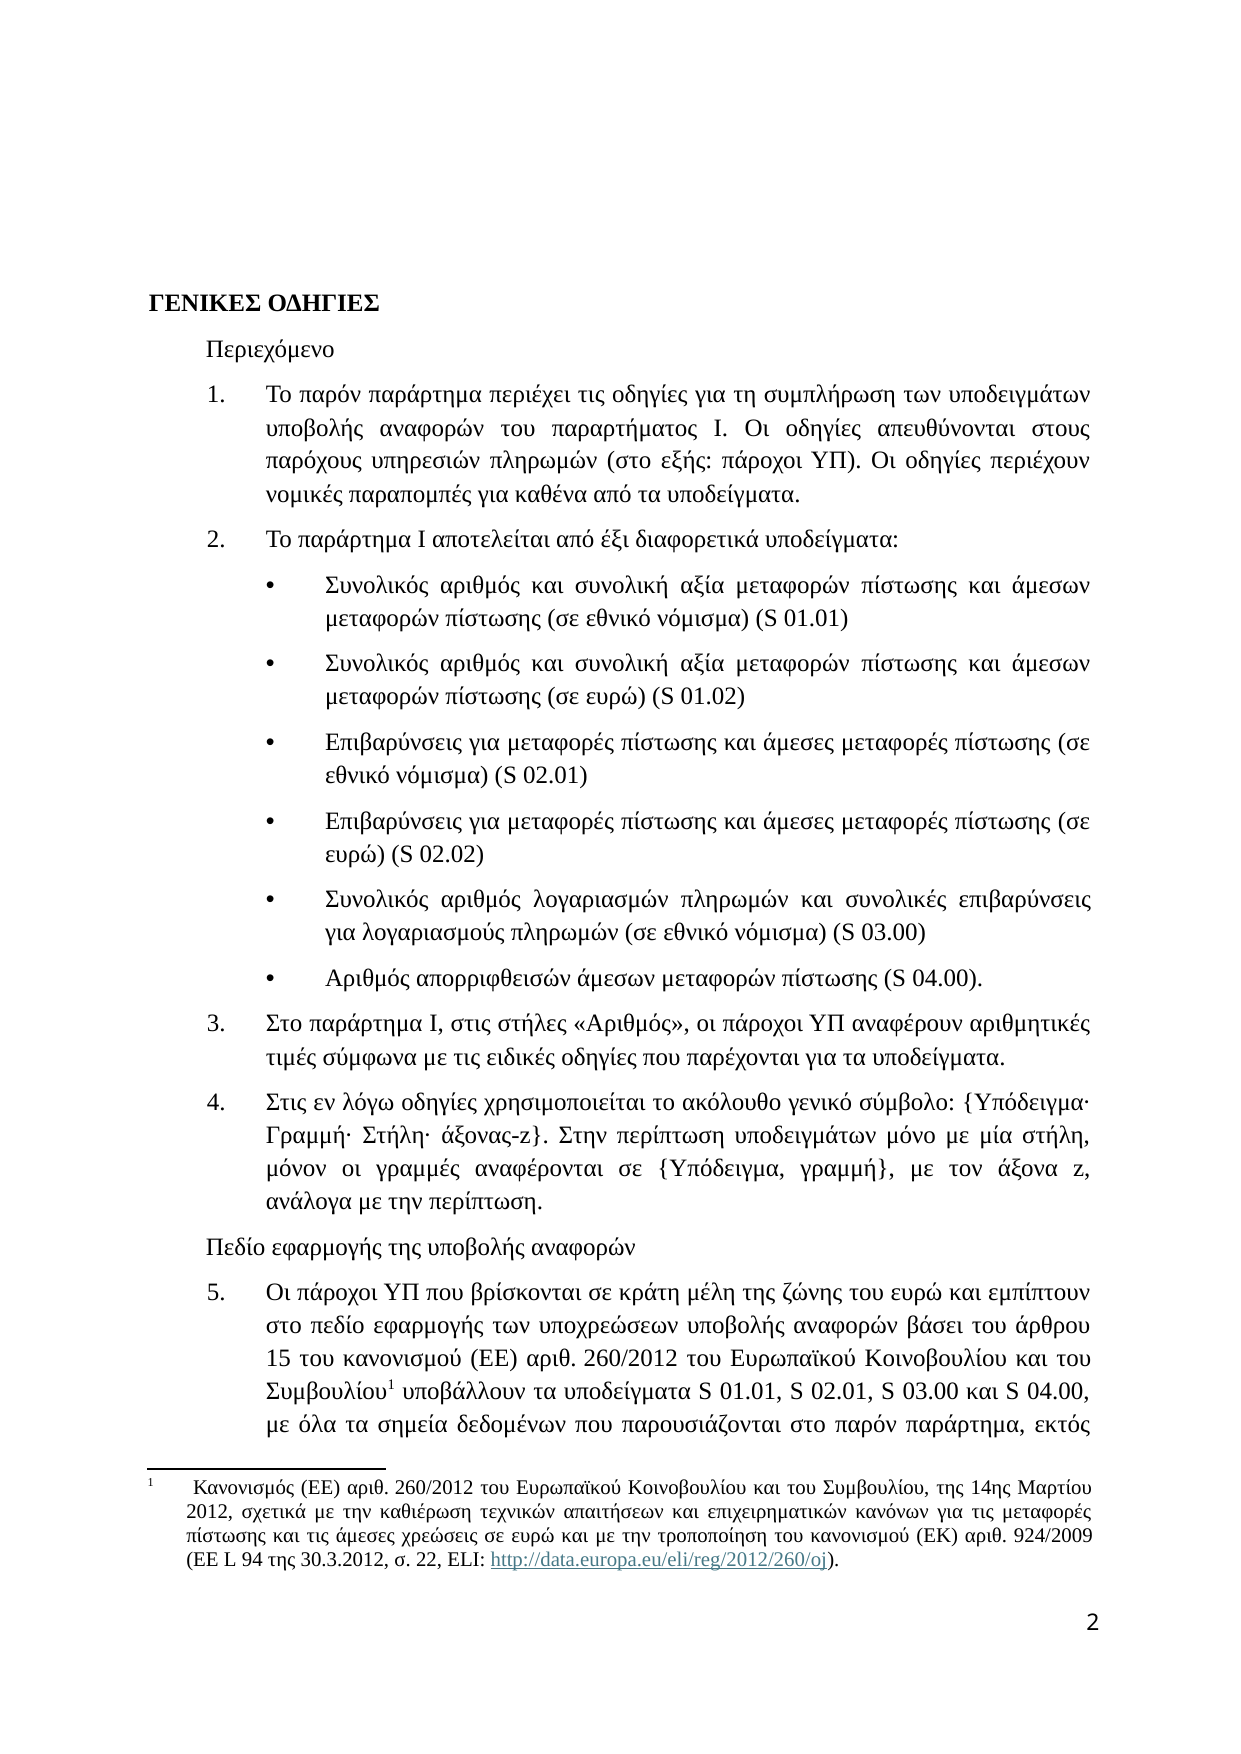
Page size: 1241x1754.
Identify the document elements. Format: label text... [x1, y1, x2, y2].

list Συνολικός αριθμός λογαριασμών πληρωμών και συνολικές επιβαρύνσεις για λογαριασμούς πληρωμών (σε εθνικό νόμισμα) (S 03.00) [266, 884, 1091, 946]
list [207, 1277, 1091, 1438]
list Στο παράρτημα I, στις στήλες «Αριθμός», οι πάροχοι ΥΠ αναφέρουν αριθμητικές τιμές σύμφωνα με τις ειδικές οδηγίες που παρέχονται για τα υποδείγματα. [207, 1008, 1091, 1070]
text Περιεχόμενο [206, 334, 1092, 363]
list Το παράρτημα I αποτελείται από έξι διαφορετικά υποδείγματα: [207, 524, 1091, 553]
list Συνολικός αριθμός και συνολική αξία μεταφορών πίστωσης και άμεσων μεταφορών πίστωσης (σε εθνικό νόμισμα) (S 01.01) [266, 570, 1091, 632]
subtitle ΓΕΝΙΚΕΣ ΟΔΗΓΙΕΣ [148, 288, 1092, 317]
list Συνολικός αριθμός και συνολική αξία μεταφορών πίστωσης και άμεσων μεταφορών πίστωσης (σε ευρώ) (S 01.02) [266, 648, 1091, 710]
list Αριθμός απορριφθεισών άμεσων μεταφορών πίστωσης (S 04.00). [266, 963, 1091, 992]
text Πεδίο εφαρμογής της υποβολής αναφορών [206, 1232, 1092, 1260]
list Το παρόν παράρτημα περιέχει τις οδηγίες για τη συμπλήρωση των υποδειγμάτων υποβολής αναφορών του παραρτήματος I. Οι οδηγίες απευθύνονται στους παρόχους υπηρεσιών πληρωμών (στο εξής: πάροχοι ΥΠ). Οι οδηγίες περιέχουν νομικές παραπομπές για καθένα από τα υποδείγματα. [207, 379, 1091, 507]
list Επιβαρύνσεις για μεταφορές πίστωσης και άμεσες μεταφορές πίστωσης (σε ευρώ) (S 02.02) [266, 806, 1091, 867]
list Επιβαρύνσεις για μεταφορές πίστωσης και άμεσες μεταφορές πίστωσης (σε εθνικό νόμισμα) (S 02.01) [266, 727, 1091, 789]
list Στις εν λόγω οδηγίες χρησιμοποιείται το ακόλουθο γενικό σύμβολο: {Υπόδειγμα· Γραμμή· Στήλη· άξονας-z}. Στην περίπτωση υποδειγμάτων μόνο με μία στήλη, μόνον οι γραμμές αναφέρονται σε {Υπόδειγμα, γραμμή}, με τον άξονα z, ανάλογα με την περίπτωση. [207, 1087, 1091, 1215]
